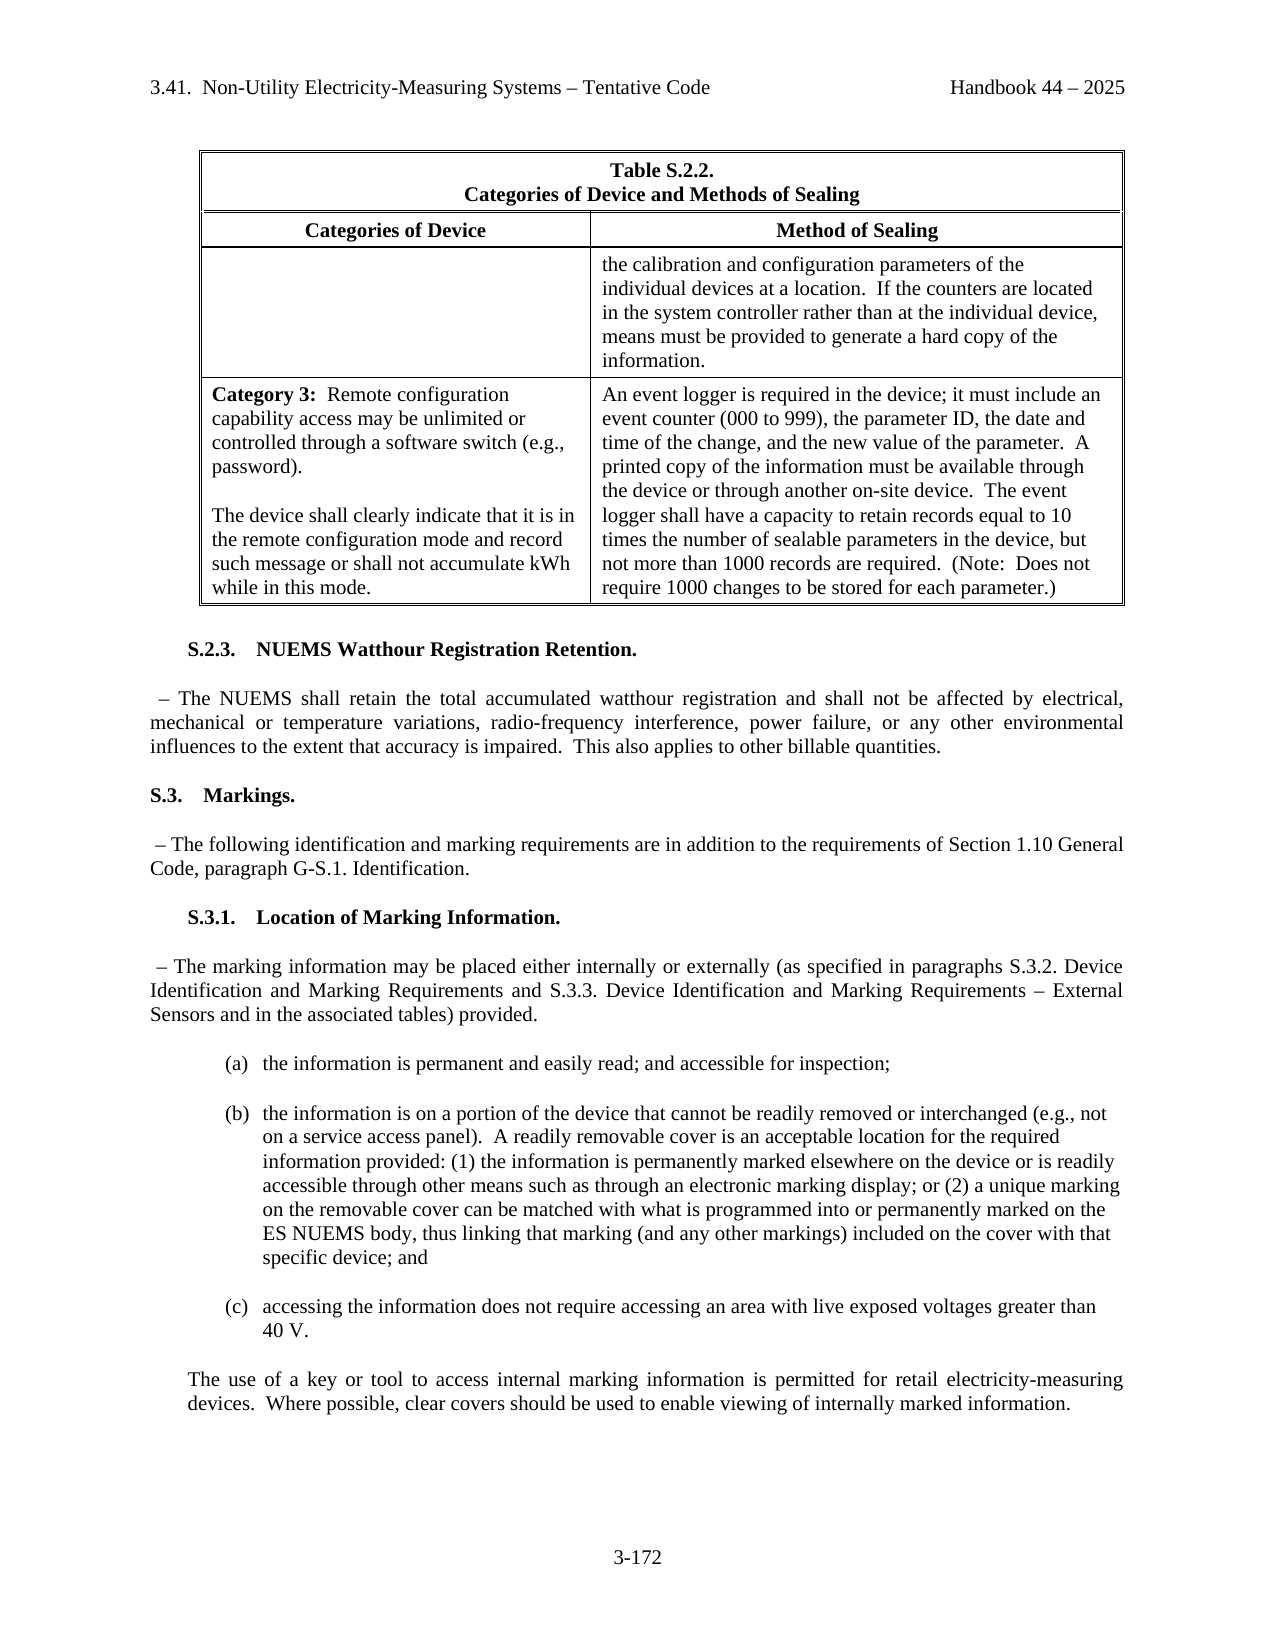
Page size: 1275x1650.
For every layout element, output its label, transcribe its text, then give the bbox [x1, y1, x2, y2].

text – The marking information may be placed either internally or externally (as specified in paragraphs S.3.2. Device Identification and Marking Requirements and S.3.3. Device Identification and Marking Requirements – External Sensors and in the associated tables) provided. [150, 954, 1125, 1026]
table_cell Method of Sealing [591, 210, 1123, 246]
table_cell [202, 248, 590, 377]
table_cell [591, 248, 1122, 377]
list the information is on a portion of the device that cannot be readily removed or interchanged (e.g., not on a service access panel). A readily removable cover is an acceptable location for the required information provided: (1) the information is permanently marked elsewhere on the device or is readily accessible through other means such as through an electronic marking display; or (2) a unique marking on the removable cover can be matched with what is programmed into or permanently marked on the ES NUEMS body, thus linking that marking (and any other markings) included on the cover with that specific device; and [225, 1100, 1125, 1269]
table_cell Category 3: Remote configuration capability access may be unlimited or controlled through a software switch (e.g., password). The device shall clearly indicate that it is in the remote configuration mode and record such message or shall not accumulate kWh while in this mode. [202, 378, 590, 603]
table_header Table S.2.2. Categories of Device and Methods of Sealing [202, 153, 1122, 210]
subtitle S.3.1. Location of Marking Information. [187, 905, 1125, 929]
text – The NUEMS shall retain the total accumulated watthour registration and shall not be affected by electrical, mechanical or temperature variations, radio-frequency interference, power failure, or any other environmental influences to the extent that accuracy is impaired. This also applies to other billable quantities. [150, 686, 1125, 758]
list the information is permanent and easily read; and accessible for inspection; [225, 1051, 1125, 1075]
text The use of a key or tool to access internal marking information is permitted for retail electricity-measuring devices. Where possible, clear covers should be used to enable viewing of internally marked information. [187, 1367, 1125, 1415]
table_cell Categories of Device [200, 210, 590, 246]
subtitle S.2.3. NUEMS Watthour Registration Retention. [187, 637, 1125, 661]
text – The following identification and marking requirements are in addition to the requirements of Section 1.10 General Code, paragraph G-S.1. Identification. [150, 832, 1125, 880]
table_cell An event logger is required in the device; it must include an event counter (000 to 999), the parameter ID, the date and time of the change, and the new value of the parameter. A printed copy of the information must be available through the device or through another on-site device. The event logger shall have a capacity to retain records equal to 10 times the number of sealable parameters in the device, but not more than 1000 records are required. (Note: Does not require 1000 changes to be stored for each parameter.) [591, 378, 1122, 603]
list accessing the information does not require accessing an area with live exposed voltages greater than 40 V. [225, 1294, 1125, 1342]
subtitle S.3. Markings. [150, 783, 1125, 807]
